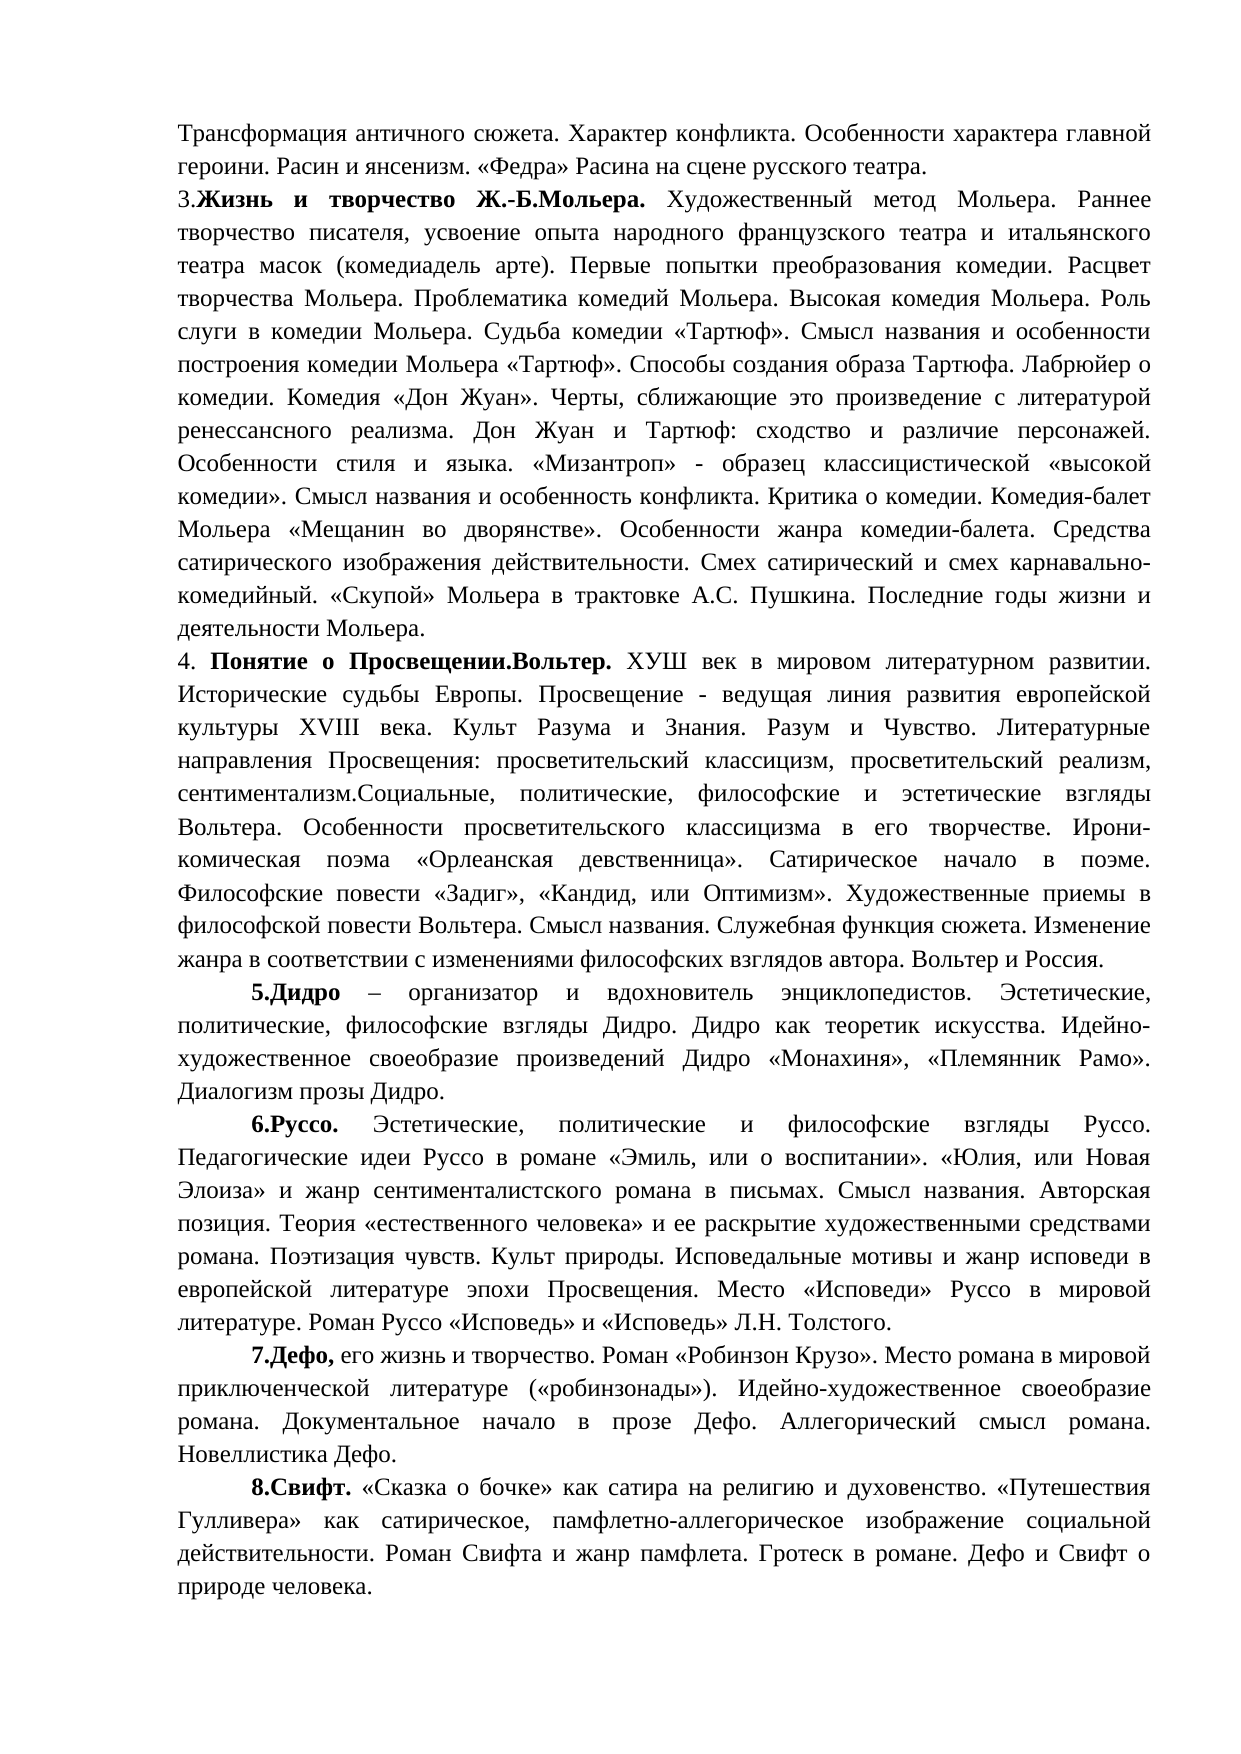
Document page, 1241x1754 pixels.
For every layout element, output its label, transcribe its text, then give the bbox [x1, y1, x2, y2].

text 6.Руссо. Эстетические, политические и философские взгляды Руссо. Педагогические идеи Руссо в романе «Эмиль, или о воспитании». «Юлия, или Новая Элоиза» и жанр сентименталистского романа в письмах. Смысл названия. Авторская позиция. Теория «естественного человека» и ее раскрытие художественными средствами романа. Поэтизация чувств. Культ природы. Исповедальные мотивы и жанр исповеди в европейской литературе эпохи Просвещения. Место «Исповеди» Руссо в мировой литературе. Роман Руссо «Исповедь» и «Исповедь» Л.Н. Толстого. [177, 1109, 1152, 1336]
text 4. Понятие о Просвещении.Вольтер. ХУШ век в мировом литературном развитии. Исторические судьбы Европы. Просвещение - ведущая линия развития европейской культуры XVIII века. Культ Разума и Знания. Разум и Чувство. Литературные направления Просвещения: просветительский классицизм, просветительский реализм, сентиментализм.Социальные, политические, философские и эстетические взгляды Вольтера. Особенности просветительского классицизма в его творчестве. Ирони-комическая поэма «Орлеанская девственница». Сатирическое начало в поэме. Философские повести «Задиг», «Кандид, или Оптимизм». Художественные приемы в философской повести Вольтера. Смысл названия. Служебная функция сюжета. Изменение жанра в соответствии с изменениями философских взглядов автора. Вольтер и Россия. [177, 646, 1152, 972]
text 5.Дидро – организатор и вдохновитель энциклопедистов. Эстетические, политические, философские взгляды Дидро. Дидро как теоретик искусства. Идейно-художественное своеобразие произведений Дидро «Монахиня», «Племянник Рамо». Диалогизм прозы Дидро. [177, 977, 1152, 1104]
text 8.Свифт. «Сказка о бочке» как сатира на религию и духовенство. «Путешествия Гулливера» как сатирическое, памфлетно-аллегорическое изображение социальной действительности. Роман Свифта и жанр памфлета. Гротеск в романе. Дефо и Свифт о природе человека. [177, 1472, 1152, 1600]
text 3.Жизнь и творчество Ж.-Б.Мольера. Художественный метод Мольера. Раннее творчество писателя, усвоение опыта народного французского театра и итальянского театра масок (комедиадель арте). Первые попытки преобразования комедии. Расцвет творчества Мольера. Проблематика комедий Мольера. Высокая комедия Мольера. Роль слуги в комедии Мольера. Судьба комедии «Тартюф». Смысл названия и особенности построения комедии Мольера «Тартюф». Способы создания образа Тартюфа. Лабрюйер о комедии. Комедия «Дон Жуан». Черты, сближающие это произведение с литературой ренессансного реализма. Дон Жуан и Тартюф: сходство и различие персонажей. Особенности стиля и языка. «Мизантроп» - образец классицистической «высокой комедии». Смысл названия и особенность конфликта. Критика о комедии. Комедия-балет Мольера «Мещанин во дворянстве». Особенности жанра комедии-балета. Средства сатирического изображения действительности. Смех сатирический и смех карнавально-комедийный. «Скупой» Мольера в трактовке А.С. Пушкина. Последние годы жизни и деятельности Мольера. [177, 184, 1152, 642]
text 7.Дефо, его жизнь и творчество. Роман «Робинзон Крузо». Место романа в мировой приключенческой литературе («робинзонады»). Идейно-художественное своеобразие романа. Документальное начало в прозе Дефо. Аллегорический смысл романа. Новеллистика Дефо. [177, 1340, 1152, 1468]
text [177, 118, 1152, 180]
